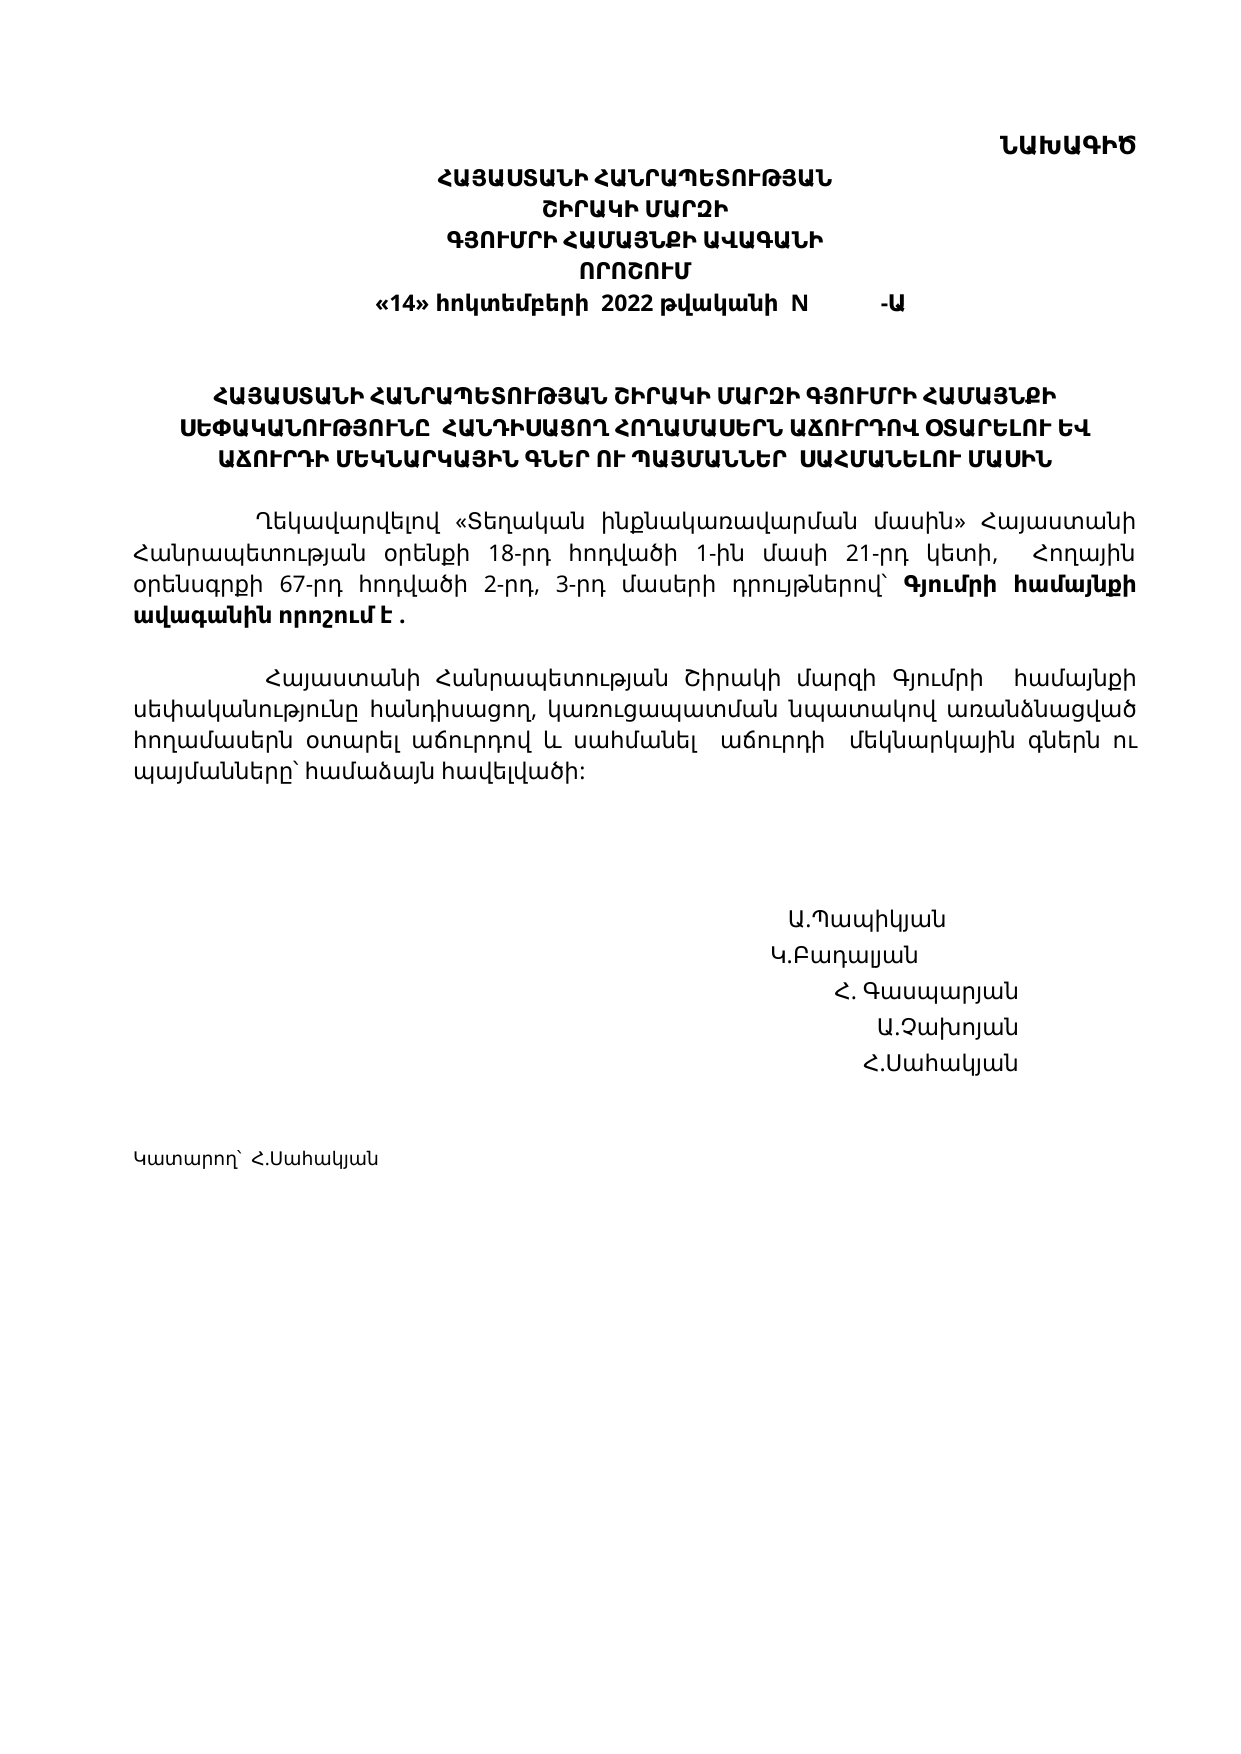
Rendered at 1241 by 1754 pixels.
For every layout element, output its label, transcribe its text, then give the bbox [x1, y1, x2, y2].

text Ղեկավարվելով «Տեղական ինքնակառավարման մասին» Հայաստանի Հանրապետության օրենքի 18-րդ հոդվածի 1-ին մասի 21-րդ կետի, Հողային օրենսգրքի 67-րդ հոդվածի 2-րդ, 3-րդ մասերի դրույթներով՝ Գյումրի համայնքի ավագանին որոշում է . [133, 505, 1137, 630]
text Հ. Գասպարյան [302, 975, 1019, 1006]
text ՈՐՈՇՈՒՄ [133, 255, 1137, 287]
text Ա.Չախոյան [302, 1011, 1019, 1042]
text ՇԻՐԱԿԻ ՄԱՐԶԻ [133, 193, 1137, 224]
text Կատարող՝ Հ.Սահակյան [133, 1145, 1231, 1171]
text ՆԱԽԱԳԻԾ [133, 127, 1137, 162]
text Հայաստանի Հանրապետության Շիրակի մարզի Գյումրի համայնքի սեփականությունը հանդիսացող, կառուցապատման նպատակով առանձնացված հողամասերն օտարել աճուրդով և սահմանել աճուրդի մեկնարկային գներն ու պայմանները՝ համաձայն հավելվածի: [133, 662, 1137, 787]
text Կ.Բադալյան [133, 939, 1137, 970]
text ՀԱՅԱՍՏԱՆԻ ՀԱՆՐԱՊԵՏՈՒԹՅԱՆ ՇԻՐԱԿԻ ՄԱՐԶԻ ԳՅՈՒՄՐԻ ՀԱՄԱՅՆՔԻ ՍԵՓԱԿԱՆՈՒԹՅՈՒՆԸ ՀԱՆԴԻՍԱՑՈՂ ՀՈՂԱՄԱՍԵՐՆ ԱՃՈՒՐԴՈՎ ՕՏԱՐԵԼՈՒ ԵՎ ԱՃՈՒՐԴԻ ՄԵԿՆԱՐԿԱՅԻՆ ԳՆԵՐ ՈՒ ՊԱՅՄԱՆՆԵՐ ՍԱՀՄԱՆԵԼՈՒ ՄԱՍԻՆ [133, 380, 1137, 474]
text Հ.Սահակյան [133, 1047, 1019, 1078]
text ԳՅՈՒՄՐԻ ՀԱՄԱՅՆՔԻ ԱՎԱԳԱՆԻ [133, 224, 1137, 255]
text «14» հոկտեմբերի 2022 թվականի N -Ա [133, 287, 1137, 318]
text ՀԱՅԱՍՏԱՆԻ ՀԱՆՐԱՊԵՏՈՒԹՅԱՆ [133, 162, 1137, 193]
text Ա.Պապիկյան [133, 903, 1137, 934]
